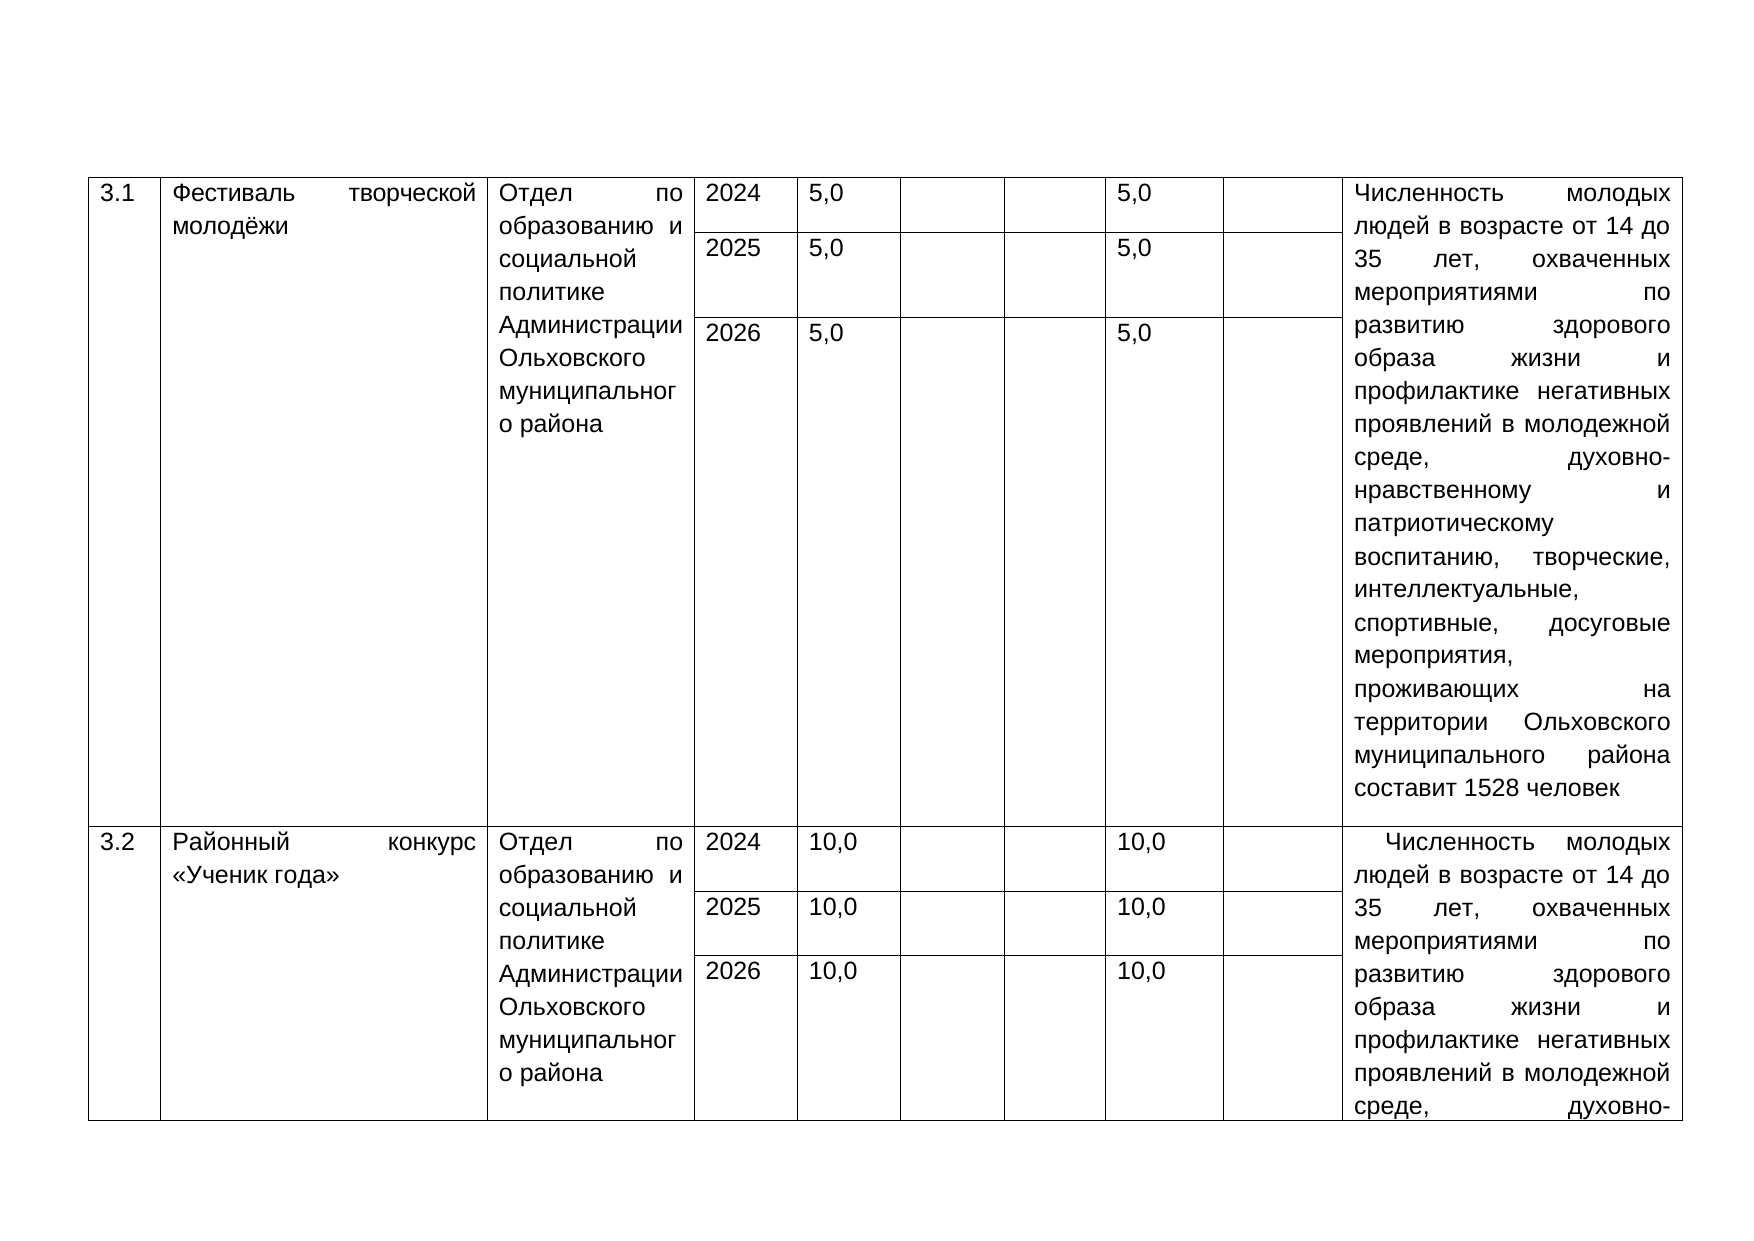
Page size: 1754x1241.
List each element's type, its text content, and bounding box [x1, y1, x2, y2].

table_cell [1005, 233, 1105, 317]
table_cell [901, 892, 1004, 955]
table_cell [901, 827, 1004, 891]
table_cell Численность молодых людей в возрасте от 14 до 35 лет, охваченных мероприятиями по развитию здорового образа жизни и профилактике негативных проявлений в молодежной среде, духовно-нравственному и патриотическому воспитанию, творческие, интеллектуальные, спортивные, досуговые мероприятия, проживающих на территории Ольховского муниципального района составит 1528 человек [1343, 827, 1682, 1120]
table_cell [901, 233, 1004, 317]
table_cell 5,0 [1106, 318, 1223, 826]
table_cell [901, 318, 1004, 826]
table_cell 2024 [695, 178, 797, 232]
table_cell 2024 [695, 827, 797, 891]
table_cell 5,0 [1106, 233, 1223, 317]
table_cell 2026 [695, 318, 797, 826]
table_cell [1224, 827, 1342, 891]
table_cell [1224, 318, 1342, 826]
table_cell Фестиваль творческой молодёжи [161, 178, 487, 826]
table_cell 5,0 [1106, 178, 1223, 232]
table_cell [1224, 956, 1342, 1120]
table_cell [1224, 233, 1342, 317]
table_cell [1005, 318, 1105, 826]
table_cell 3.1 [89, 178, 160, 826]
table_cell [1005, 956, 1105, 1120]
table_cell 2026 [695, 956, 797, 1120]
table_cell [1005, 892, 1105, 955]
table_cell Численность молодых людей в возрасте от 14 до 35 лет, охваченных мероприятиями по развитию здорового образа жизни и профилактике негативных проявлений в молодежной среде, духовно-нравственному и патриотическому воспитанию, творческие, интеллектуальные, спортивные, досуговые мероприятия, проживающих на территории Ольховского муниципального района составит 1528 человек [1343, 178, 1682, 826]
table_cell 5,0 [798, 233, 900, 317]
table_cell 10,0 [798, 892, 900, 955]
table_cell [901, 956, 1004, 1120]
table_cell [1005, 827, 1105, 891]
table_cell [488, 178, 694, 826]
table_cell [1224, 892, 1342, 955]
table_cell [901, 178, 1004, 232]
table_cell 10,0 [798, 956, 900, 1120]
table_cell [1224, 178, 1342, 232]
table_cell 2025 [695, 892, 797, 955]
table_cell Районный конкурс «Ученик года» [161, 827, 487, 1120]
table_cell [1005, 178, 1105, 232]
table_cell 5,0 [798, 178, 900, 232]
table_cell 3.2 [89, 827, 160, 1120]
table_cell 2025 [695, 233, 797, 317]
table_cell Отдел по образованию и социальной политике Администрации Ольховского муниципального района [488, 827, 694, 1120]
table_cell 10,0 [1106, 956, 1223, 1120]
table_cell 10,0 [798, 827, 900, 891]
table_cell 10,0 [1106, 892, 1223, 955]
table_cell 5,0 [798, 318, 900, 826]
table_cell 10,0 [1106, 827, 1223, 891]
